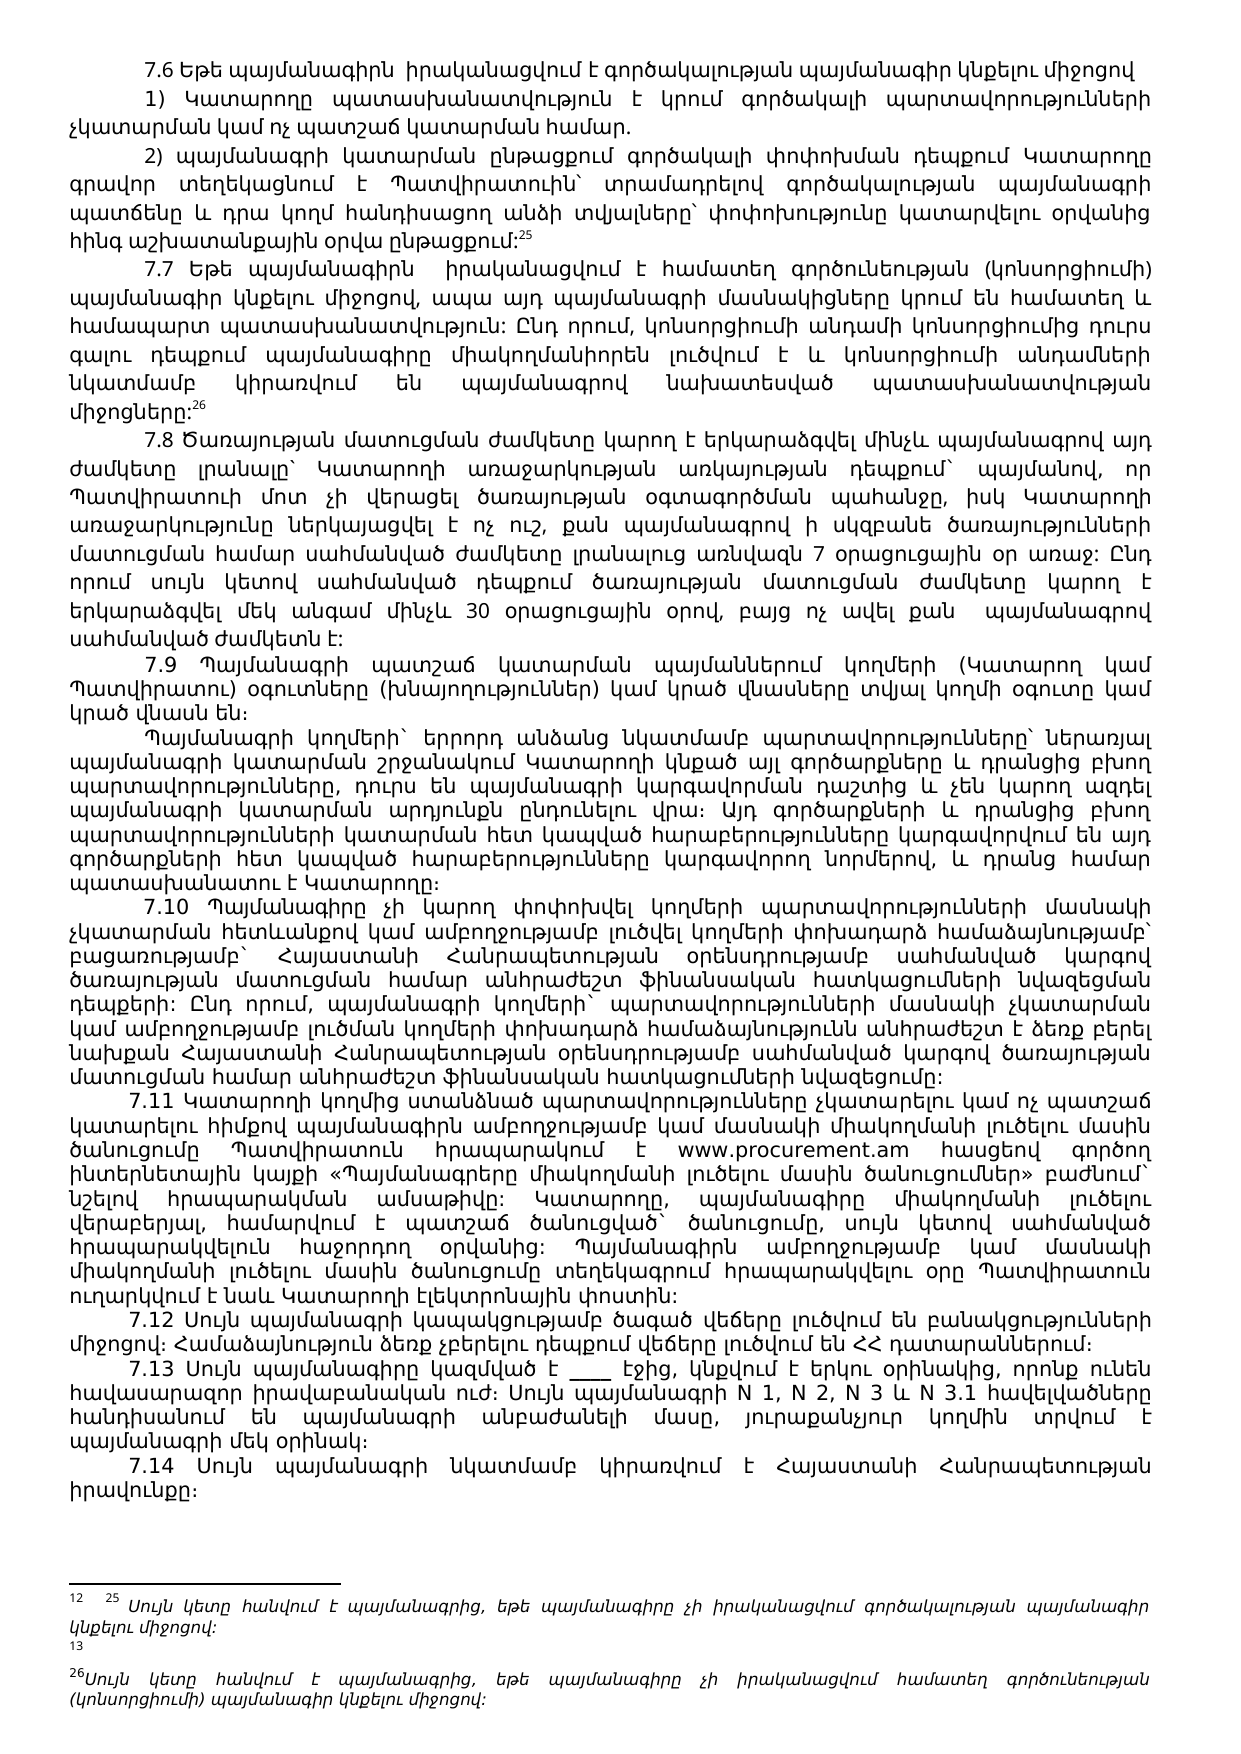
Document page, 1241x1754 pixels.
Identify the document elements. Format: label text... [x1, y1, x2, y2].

text 7.13 Սույն պայմանագիրը կազմված է ____ էջից, կնքվում է երկու օրինակից, որոնք ունեն հավասարազոր իրավաբանական ուժ։ Սույն պայմանագրի N 1, N 2, N 3 և N 3.1 հավելվածները հանդիսանում են պայմանագրի անբաժանելի մասը, յուրաքանչյուր կողմին տրվում է պայմանագրի մեկ օրինակ։ [69, 1357, 1152, 1454]
text 1) Կատարողը պատասխանատվություն է կրում գործակալի պարտավորությունների չկատարման կամ ոչ պատշաճ կատարման համար. [69, 84, 1152, 141]
text 7.6 Եթե պայմանագիրն իրականացվում է գործակալության պայմանագիր կնքելու միջոցով [69, 56, 1152, 84]
text 2) պայմանագրի կատարման ընթացքում գործակալի փոփոխման դեպքում Կատարողը գրավոր տեղեկացնում է Պատվիրատուին՝ տրամադրելով գործակալության պայմանագրի պատճենը և դրա կողմ հանդիսացող անձի տվյալները՝ փոփոխությունը կատարվելու օրվանից հինգ աշխատանքային օրվա ընթացքում:2534 [69, 141, 1152, 254]
text 7.14 Սույն պայմանագրի նկատմամբ կիրառվում է Հայաստանի Հանրապետության իրավունքը։ [69, 1454, 1152, 1502]
text 7.10 Պայմանագիրը չի կարող փոփոխվել կողմերի պարտավորությունների մասնակի չկատարման հետևանքով կամ ամբողջությամբ լուծվել կողմերի փոխադարձ համաձայնությամբ՝ բացառությամբ` Հայաստանի Հանրապետության օրենսդրությամբ սահմանված կարգով ծառայության մատուցման համար անհրաժեշտ ֆինանսական հատկացումների նվազեցման դեպքերի: Ընդ որում, պայմանագրի կողմերի` պարտավորությունների մասնակի չկատարման կամ ամբողջությամբ լուծման կողմերի փոխադարձ համաձայնությունն անհրաժեշտ է ձեռք բերել նախքան Հայաստանի Հանրապետության օրենսդրությամբ սահմանված կարգով ծառայության մատուցման համար անհրաժեշտ ֆինանսական հատկացումների նվազեցումը: [69, 895, 1152, 1089]
text 7.8 Ծառայության մատուցման ժամկետը կարող է երկարաձգվել մինչև պայմանագրով այդ ժամկետը լրանալը` Կատարողի առաջարկության առկայության դեպքում` պայմանով, որ Պատվիրատուի մոտ չի վերացել ծառայության օգտագործման պահանջը, իսկ Կատարողի առաջարկությունը ներկայացվել է ոչ ուշ, քան պայմանագրով ի սկզբանե ծառայությունների մատուցման համար սահմանված ժամկետը լրանալուց առնվազն 7 օրացուցային օր առաջ: Ընդ որում սույն կետով սահմանված դեպքում ծառայության մատուցման ժամկետը կարող է երկարաձգվել մեկ անգամ մինչև 30 օրացուցային օրով, բայց ոչ ավել քան պայմանագրով սահմանված ժամկետն է: [69, 425, 1152, 653]
text 7.12 Սույն պայմանագրի կապակցությամբ ծագած վեճերը լուծվում են բանակցությունների միջոցով։ Համաձայնություն ձեռք չբերելու դեպքում վեճերը լուծվում են ՀՀ դատարաններում։ [69, 1308, 1152, 1357]
text Պայմանագրի կողմերի` երրորդ անձանց նկատմամբ պարտավորությունները՝ ներառյալ պայմանագրի կատարման շրջանակում Կատարողի կնքած այլ գործարքները և դրանցից բխող պարտավորությունները, դուրս են պայմանագրի կարգավորման դաշտից և չեն կարող ազդել պայմանագրի կատարման արդյունքն ընդունելու վրա։ Այդ գործարքների և դրանցից բխող պարտավորությունների կատարման հետ կապված հարաբերությունները կարգավորվում են այդ գործարքների հետ կապված հարաբերությունները կարգավորող նորմերով, և դրանց համար պատասխանատու է Կատարողը։ [69, 726, 1152, 895]
text 7.11 Կատարողի կողմից ստանձնած պարտավորությունները չկատարելու կամ ոչ պատշաճ կատարելու հիմքով պայմանագիրն ամբողջությամբ կամ մասնակի միակողմանի լուծելու մասին ծանուցումը Պատվիրատուն հրապարակում է www.procurement.am հասցեով գործող ինտերնետային կայքի «Պայմանագրերը միակողմանի լուծելու մասին ծանուցումներ» բաժնում` նշելով հրապարակման ամսաթիվը: Կատարողը, պայմանագիրը միակողմանի լուծելու վերաբերյալ, համարվում է պատշաճ ծանուցված` ծանուցումը, սույն կետով սահմանված հրապարակվելուն հաջորդող օրվանից: Պայմանագիրն ամբողջությամբ կամ մասնակի միակողմանի լուծելու մասին ծանուցումը տեղեկագրում հրապարակվելու օրը Պատվիրատուն ուղարկվում է նաև Կատարողի էլեկտրոնային փոստին: [69, 1089, 1152, 1308]
text 7.7 Եթե պայմանագիրն իրականացվում է համատեղ գործունեության (կոնսորցիումի) պայմանագիր կնքելու միջոցով, ապա այդ պայմանագրի մասնակիցները կրում են համատեղ և համապարտ պատասխանատվություն: Ընդ որում, կոնսորցիումի անդամի կոնսորցիումից դուրս գալու դեպքում պայմանագիրը միակողմանիորեն լուծվում է և կոնսորցիումի անդամների նկատմամբ կիրառվում են պայմանագրով նախատեսված պատասխանատվության միջոցները:2635 [69, 254, 1152, 425]
text 7.9 Պայմանագրի պատշաճ կատարման պայմաններում կողմերի (Կատարող կամ Պատվիրատու) օգուտները (խնայողություններ) կամ կրած վնասները տվյալ կողմի օգուտը կամ կրած վնասն են։ [69, 653, 1152, 726]
